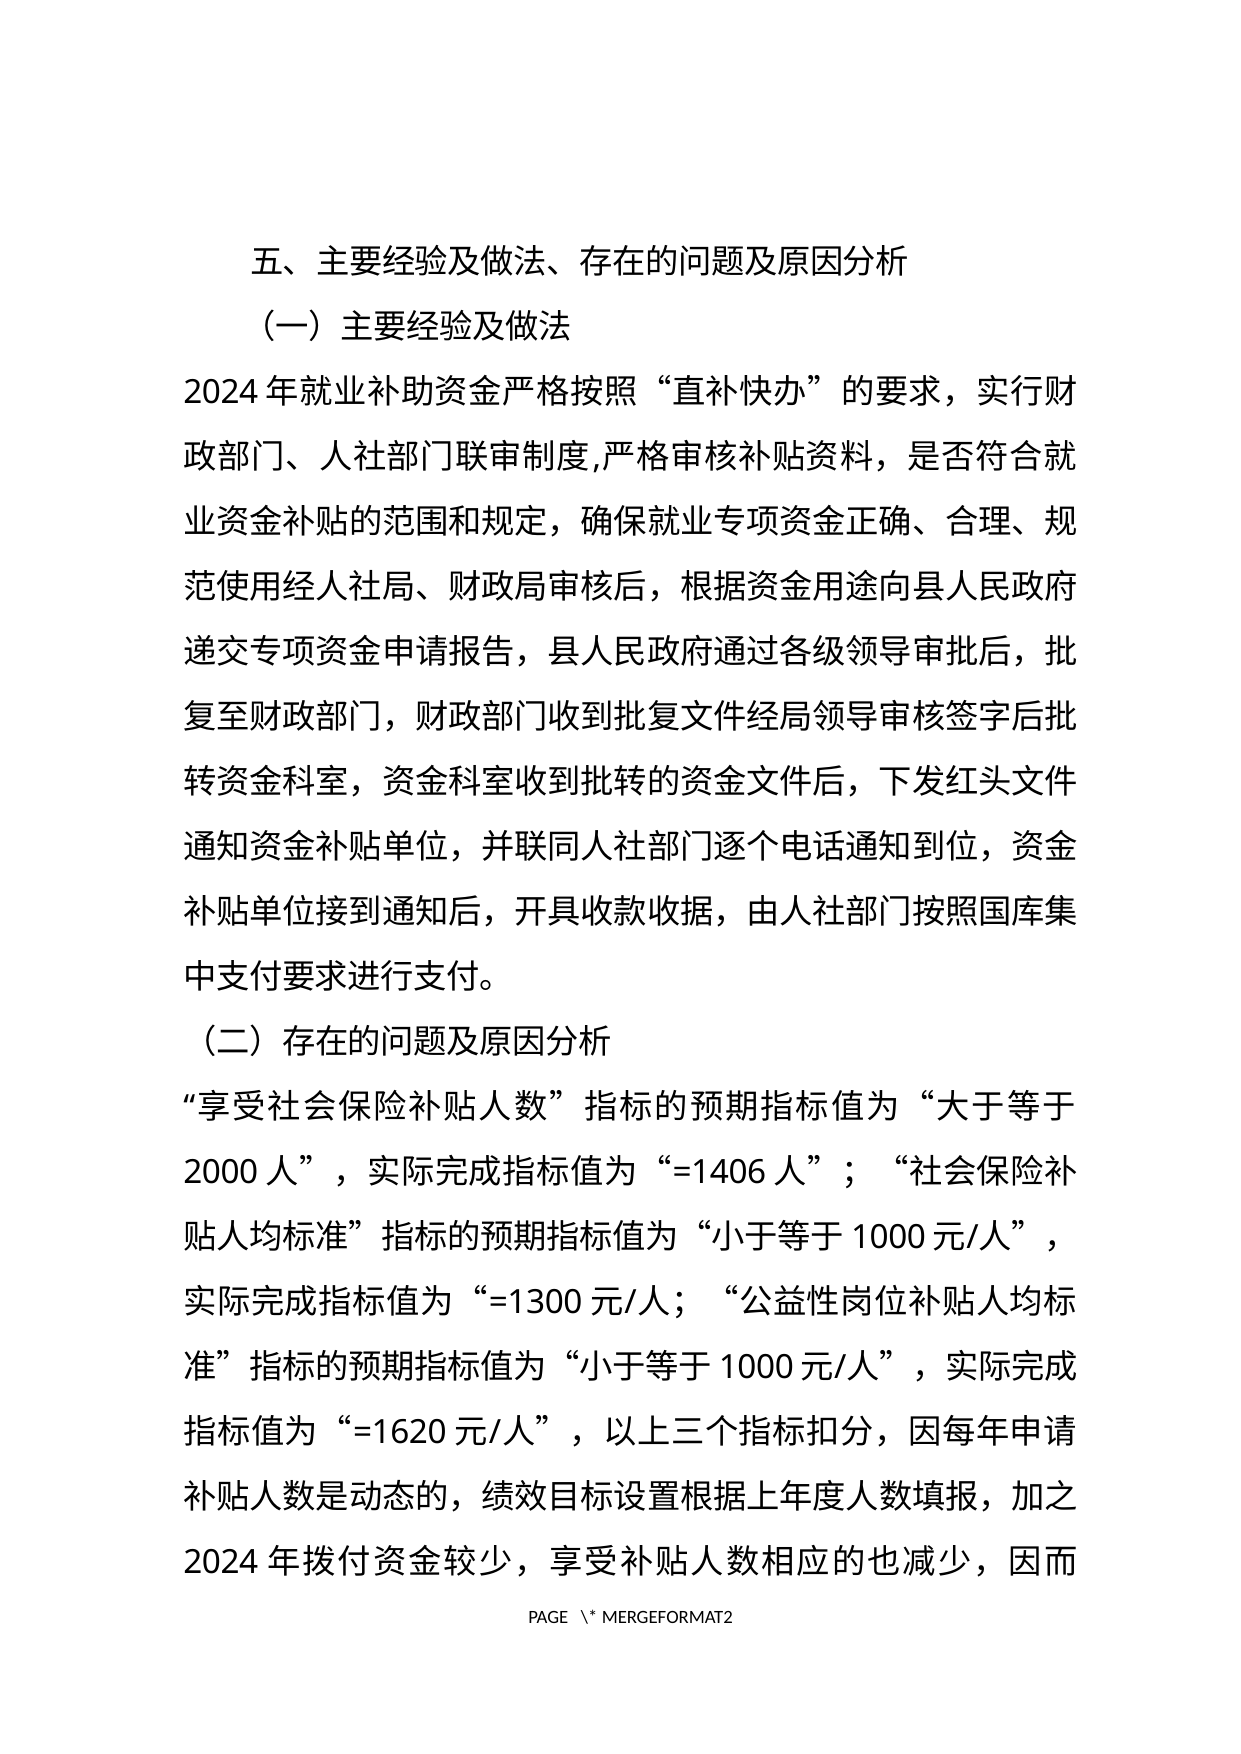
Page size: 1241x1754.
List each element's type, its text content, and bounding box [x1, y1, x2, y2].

list 主要经验及做法、存在的问题及原因分析 [183, 227, 1078, 292]
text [183, 292, 1078, 1592]
